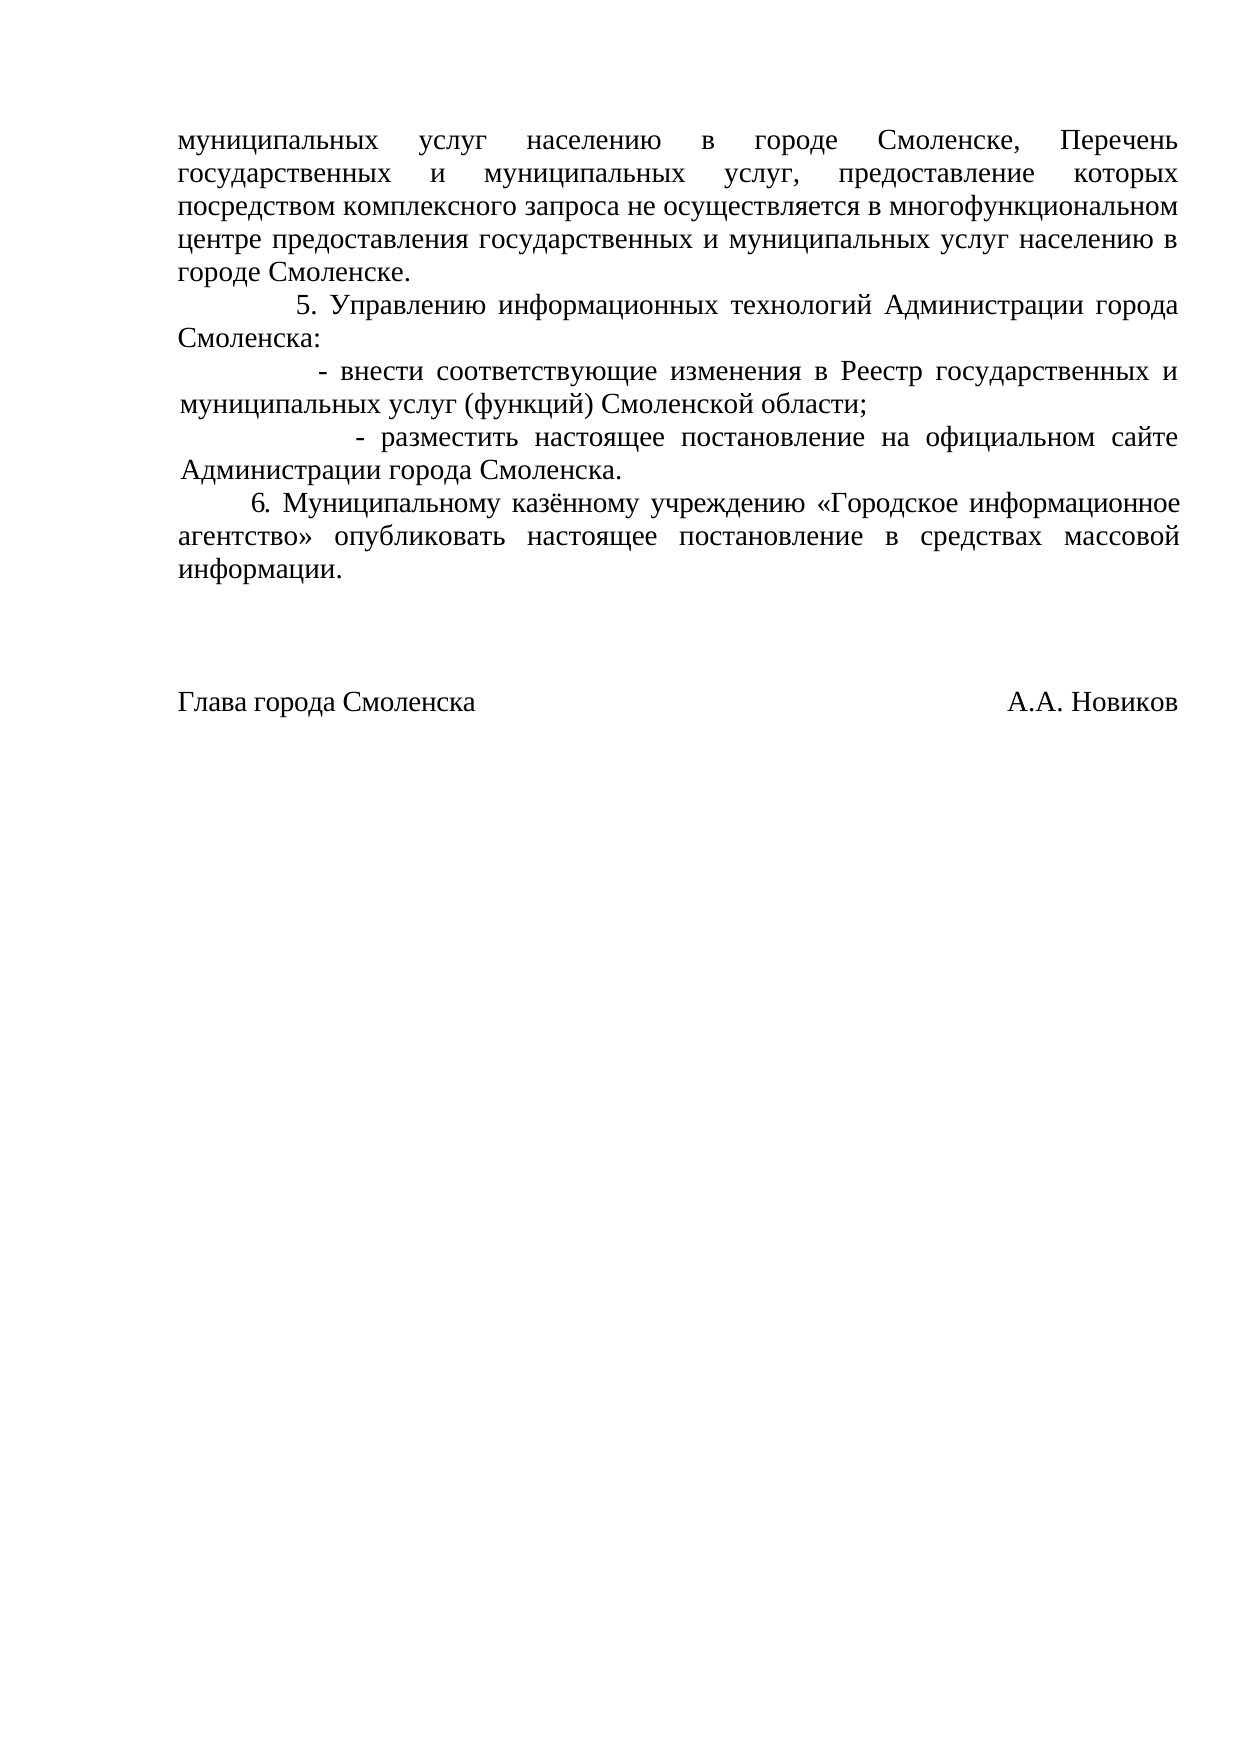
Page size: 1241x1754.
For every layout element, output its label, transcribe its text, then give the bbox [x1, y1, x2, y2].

text 5. Управлению информационных технологий Администрации города Смоленска: [177, 288, 1180, 354]
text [177, 123, 1179, 288]
text 6. Муниципальному казённому учреждению «Городское информационное агентство» опубликовать настоящее постановление в средствах массовой информации. [178, 486, 1180, 585]
text - разместить настоящее постановление на официальном сайте Администрации города Смоленска. [180, 420, 1180, 486]
text - внести соответствующие изменения в Реестр государственных и муниципальных услуг (функций) Смоленской области; [179, 354, 1179, 420]
text Глава города Смоленска А.А. Новиков [177, 684, 1181, 718]
